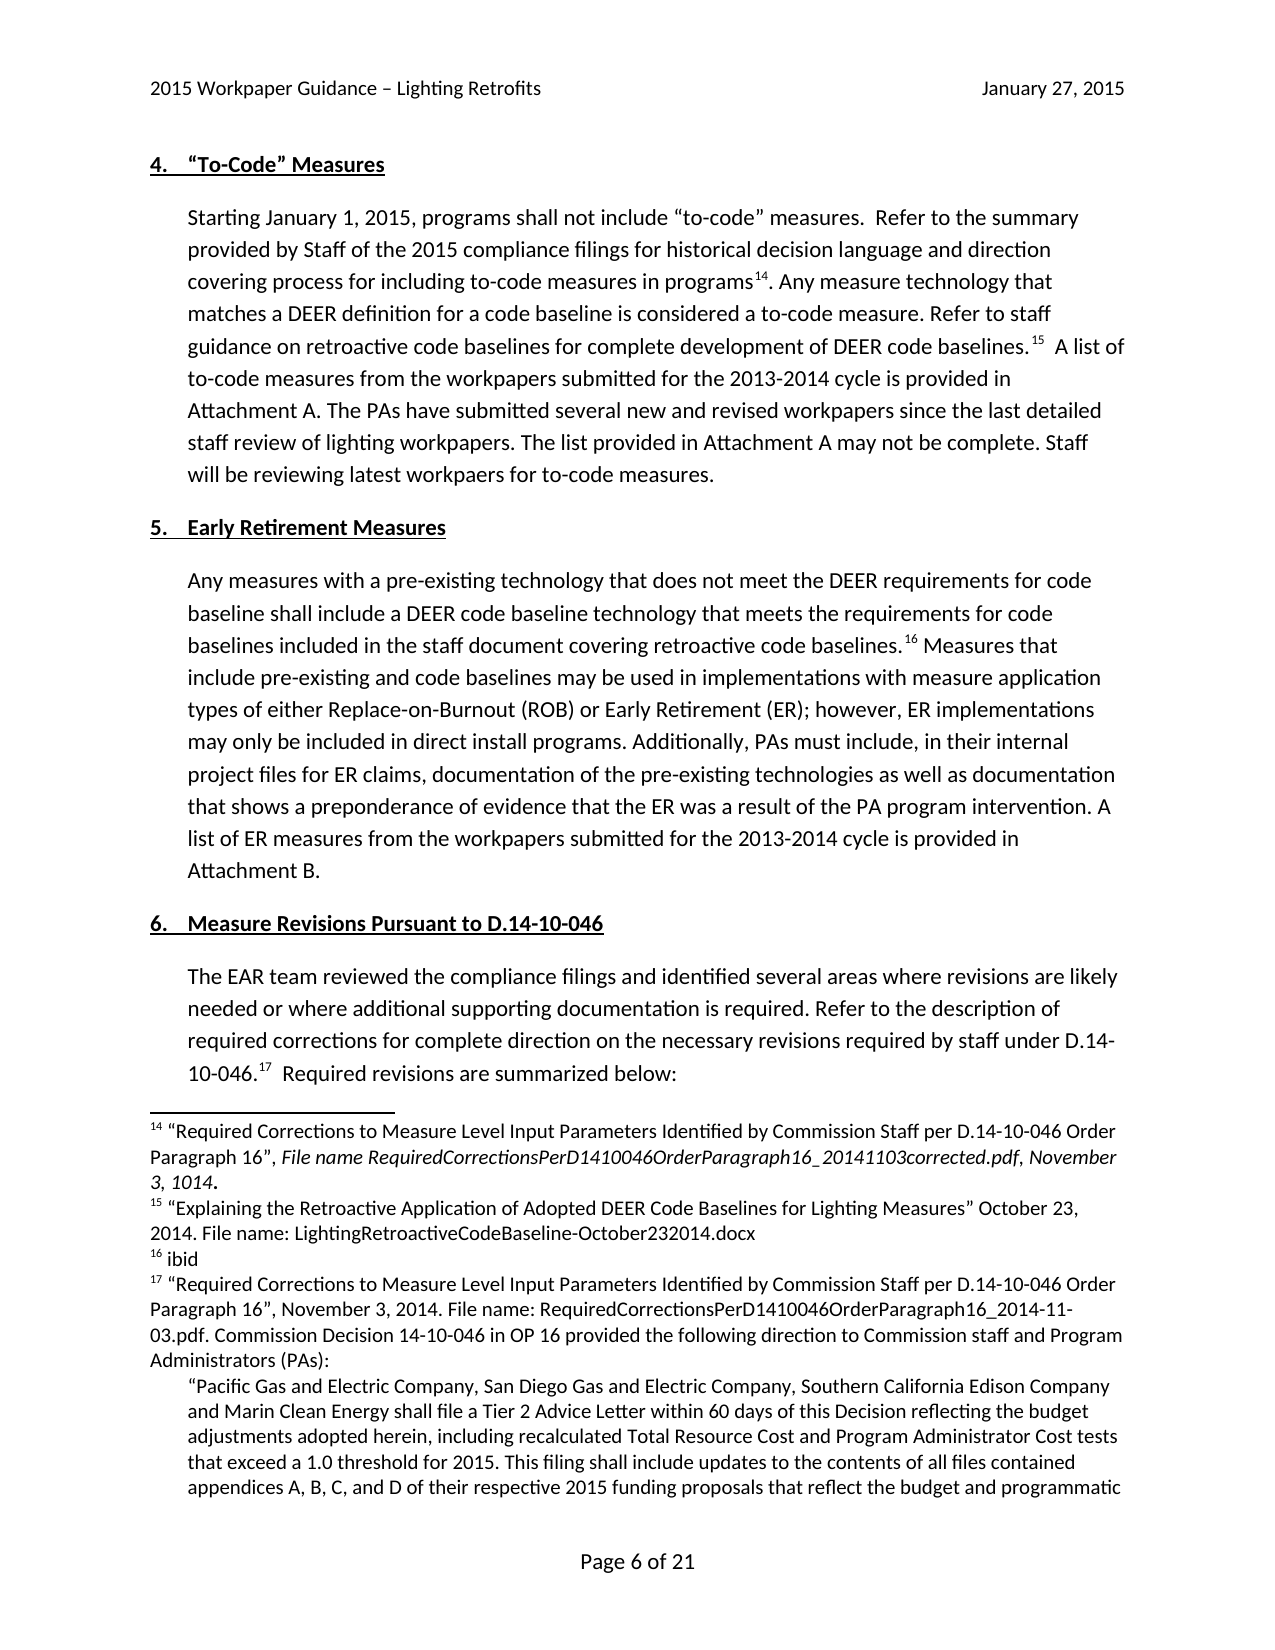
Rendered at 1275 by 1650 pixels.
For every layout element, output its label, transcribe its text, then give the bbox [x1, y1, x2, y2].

text Any measures with a pre-existing technology that does not meet the DEER requirements for code baseline shall include a DEER code baseline technology that meets the requirements for code baselines included in the staff document covering retroactive code baselines. Measures that include pre-existing and code baselines may be used in implementations with measure application types of either Replace-on-Burnout (ROB) or Early Retirement (ER); however, ER implementations may only be included in direct install programs. Additionally, PAs must include, in their internal project files for ER claims, documentation of the pre-existing technologies as well as documentation that shows a preponderance of evidence that the ER was a result of the PA program intervention. A list of ER measures from the workpapers submitted for the 2013-2014 cycle is provided in Attachment B. [187, 567, 1125, 884]
text The EAR team reviewed the compliance filings and identified several areas where revisions are likely needed or where additional supporting documentation is required. Refer to the description of required corrections for complete direction on the necessary revisions required by staff under D.14-10-046. Required revisions are summarized below: [187, 962, 1125, 1087]
text Starting January 1, 2015, programs shall not include “to-code” measures. Refer to the summary provided by Staff of the 2015 compliance filings for historical decision language and direction covering process for including to-code measures in programs. Any measure technology that matches a DEER definition for a code baseline is considered a to-code measure. Refer to staff guidance on retroactive code baselines for complete development of DEER code baselines. A list of to-code measures from the workpapers submitted for the 2013-2014 cycle is provided in Attachment A. The PAs have submitted several new and revised workpapers since the last detailed staff review of lighting workpapers. The list provided in Attachment A may not be complete. Staff will be reviewing latest workpaers for to-code measures. [187, 203, 1125, 488]
list Measure Revisions Pursuant to D.14-10-046 [150, 909, 1125, 937]
list “To-Code” Measures [150, 150, 1125, 178]
list Early Retirement Measures [150, 513, 1125, 542]
